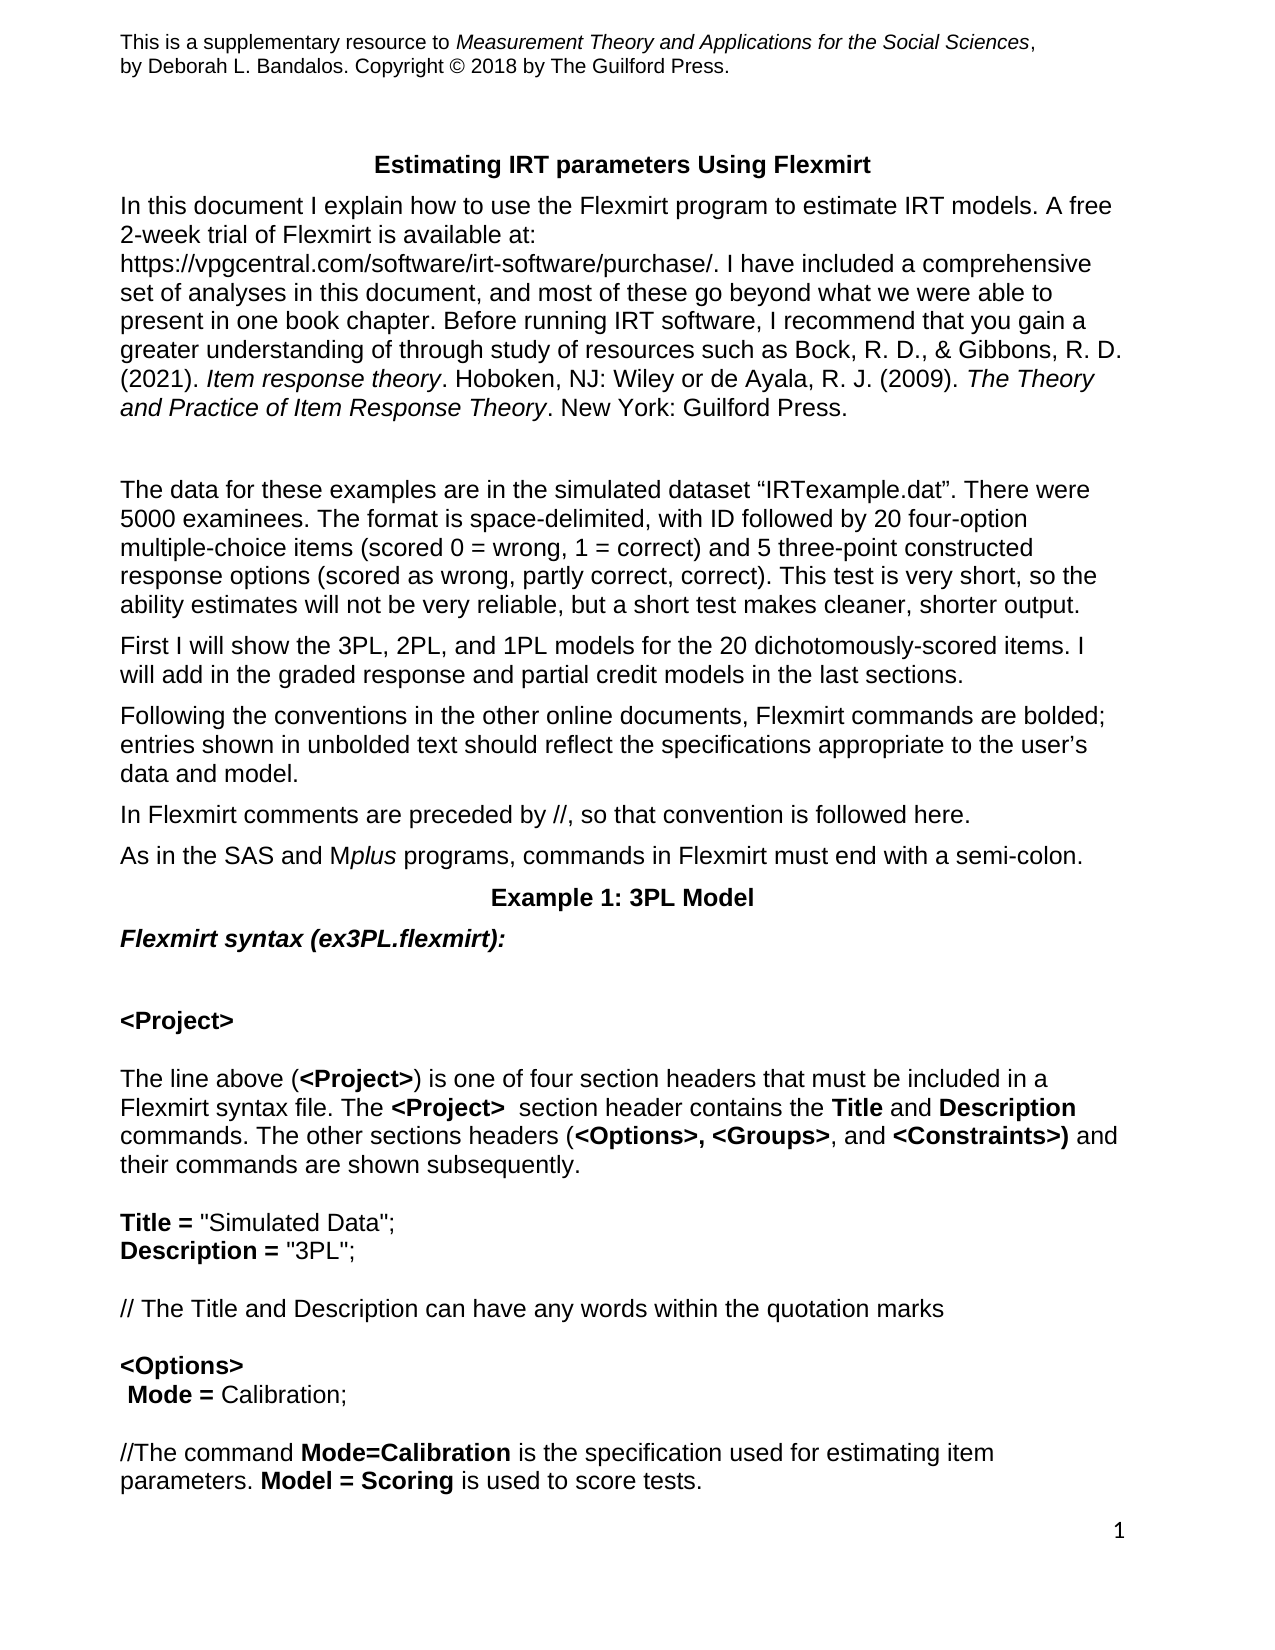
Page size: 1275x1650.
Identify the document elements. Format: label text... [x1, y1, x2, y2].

text Title = "Simulated Data"; [120, 1207, 1125, 1236]
text The line above (<Project>) is one of four section headers that must be included in a Flexmirt syntax file. The <Project> section header contains the Title and Description commands. The other sections headers (<Options>, <Groups>, and <Constraints>) and their commands are shown subsequently. [120, 1064, 1125, 1179]
text As in the SAS and Mplus programs, commands in Flexmirt must end with a semi-colon. [120, 841, 1125, 870]
text Mode = Calibration; [120, 1380, 1125, 1409]
text <Options> [120, 1351, 1125, 1380]
text Description = "3PL"; [120, 1236, 1125, 1265]
text In Flexmirt comments are preceded by //, so that convention is followed here. [120, 800, 1125, 829]
text The data for these examples are in the simulated dataset “IRTexample.dat”. There were 5000 examinees. The format is space-delimited, with ID followed by 20 four-option multiple-choice items (scored 0 = wrong, 1 = correct) and 5 three-point constructed response options (scored as wrong, partly correct, correct). This test is very short, so the ability estimates will not be very reliable, but a short test makes cleaner, shorter output. [120, 475, 1125, 619]
text // The Title and Description can have any words within the quotation marks [120, 1294, 1125, 1322]
text Flexmirt syntax (ex3PL.flexmirt): [120, 924, 1125, 952]
text First I will show the 3PL, 2PL, and 1PL models for the 20 dichotomously-scored items. I will add in the graded response and partial credit models in the last sections. [120, 631, 1125, 689]
text In this document I explain how to use the Flexmirt program to estimate IRT models. A free 2-week trial of Flexmirt is available at: https://vpgcentral.com/software/irt-software/purchase/. I have included a comprehensive set of analyses in this document, and most of these go beyond what we were able to present in one book chapter. Before running IRT software, I recommend that you gain a greater understanding of through study of resources such as Bock, R. D., & Gibbons, R. D. (2021). Item response theory. Hoboken, NJ: Wiley or de Ayala, R. J. (2009). The Theory and Practice of Item Response Theory. New York: Guilford Press. [120, 191, 1125, 421]
text //The command Mode=Calibration is the specification used for estimating item parameters. Model = Scoring is used to score tests. [120, 1437, 1125, 1495]
text <Project> [120, 1006, 1125, 1035]
subtitle Estimating IRT parameters Using Flexmirt [120, 150, 1125, 179]
subtitle Example 1: 3PL Model [120, 882, 1125, 911]
text Following the conventions in the other online documents, Flexmirt commands are bolded; entries shown in unbolded text should reflect the specifications appropriate to the user’s data and model. [120, 701, 1125, 787]
